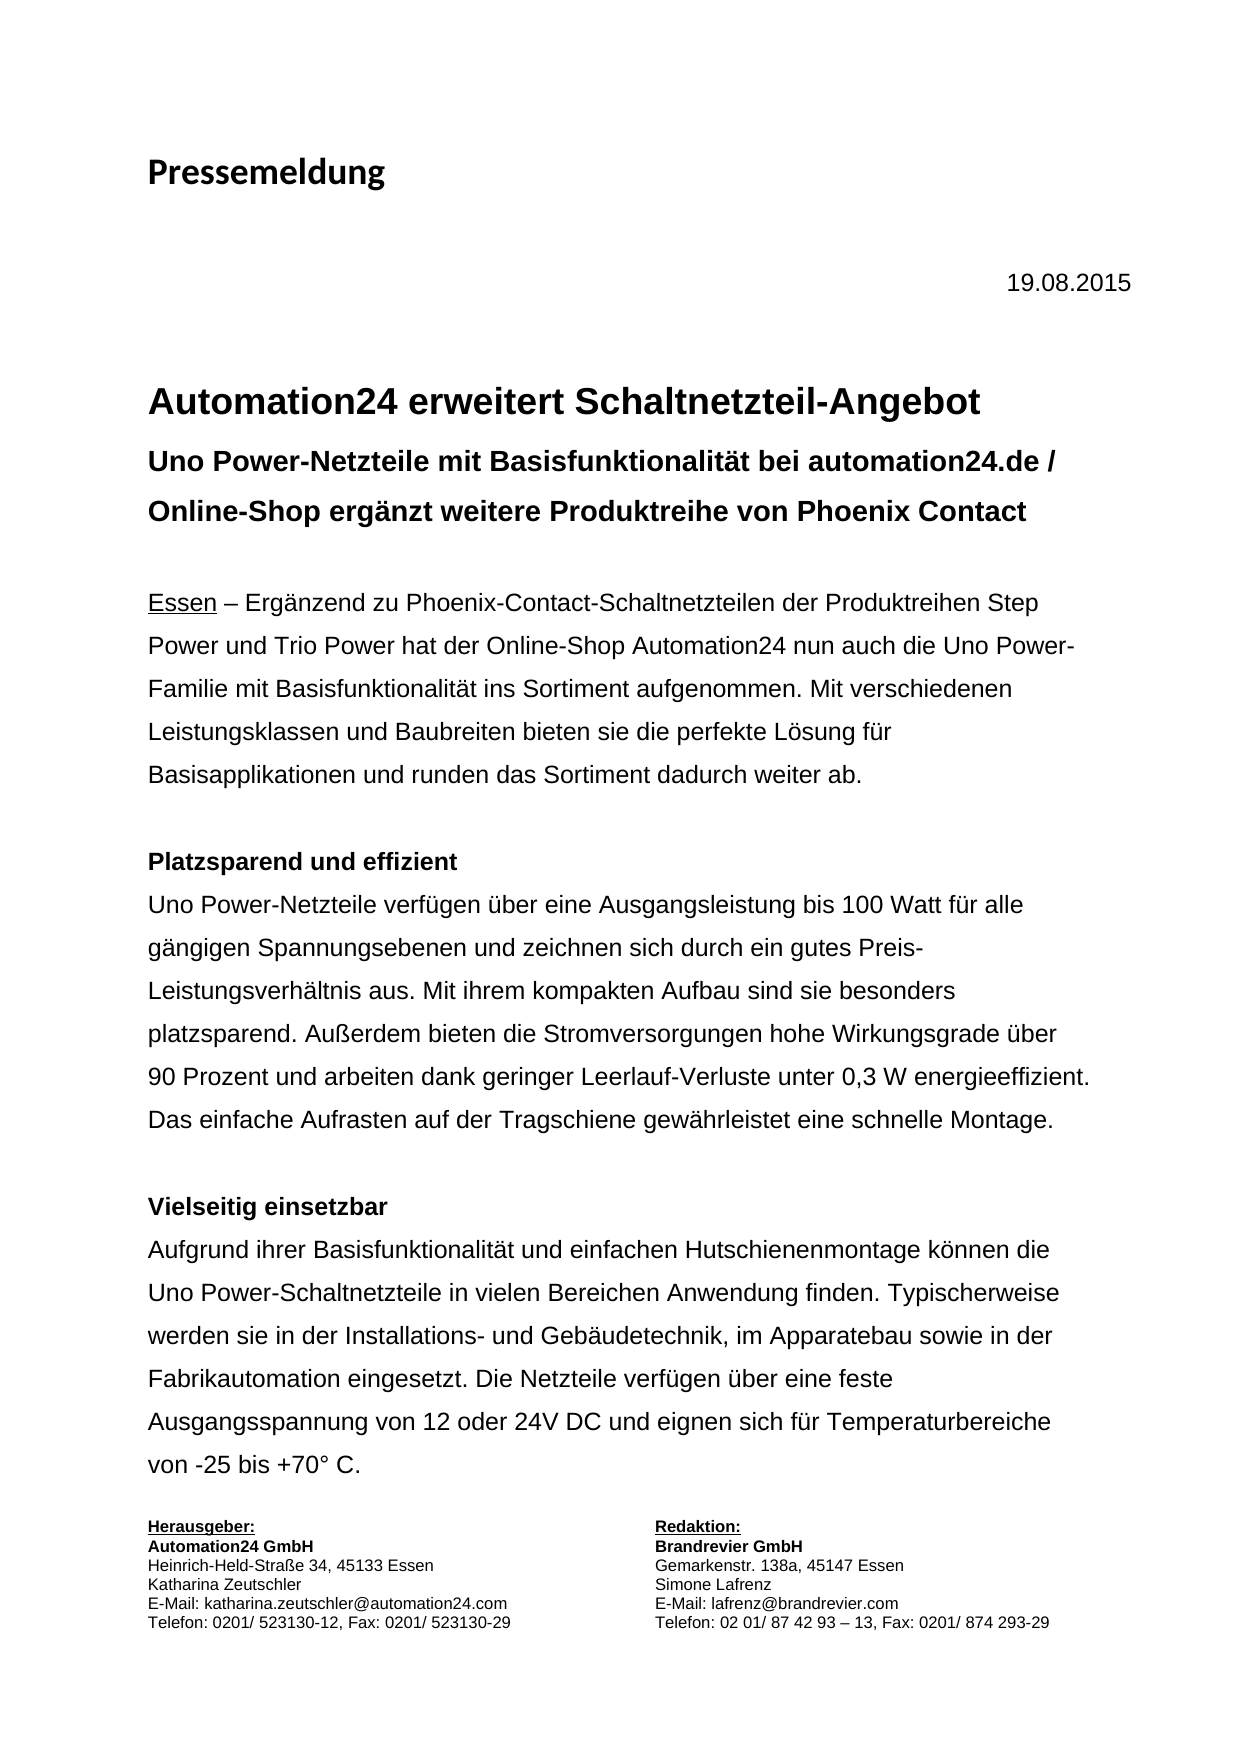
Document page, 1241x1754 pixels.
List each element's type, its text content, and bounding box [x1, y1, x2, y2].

text Uno Power-Netzteile mit Basisfunktionalität bei automation24.de / Online-Shop ergänzt weitere Produktreihe von Phoenix Contact [148, 444, 1093, 528]
text Automation24 erweitert Schaltnetzteil-Angebot [148, 379, 1093, 422]
text Essen – Ergänzend zu Phoenix-Contact-Schaltnetzteilen der Produktreihen Step Power und Trio Power hat der Online-Shop Automation24 nun auch die Uno Power-Familie mit Basisfunktionalität ins Sortiment aufgenommen. Mit verschiedenen Leistungsklassen und Baubreiten bieten sie die perfekte Lösung für Basisapplikationen und runden das Sortiment dadurch weiter ab. [148, 588, 1093, 789]
text Vielseitig einsetzbar [148, 1191, 1093, 1220]
text Uno Power-Netzteile verfügen über eine Ausgangsleistung bis 100 Watt für alle gängigen Spannungsebenen und zeichnen sich durch ein gutes Preis-Leistungsverhältnis aus. Mit ihrem kompakten Aufbau sind sie besonders platzsparend. Außerdem bieten die Stromversorgungen hohe Wirkungsgrade über 90 Prozent und arbeiten dank geringer Leerlauf-Verluste unter 0,3 W energieeffizient. Das einfache Aufrasten auf der Tragschiene gewährleistet eine schnelle Montage. [148, 889, 1093, 1134]
text Platzsparend und effizient [148, 846, 1093, 875]
text Aufgrund ihrer Basisfunktionalität und einfachen Hutschienenmontage können die Uno Power-Schaltnetzteile in vielen Bereichen Anwendung finden. Typischerweise werden sie in der Installations- und Gebäudetechnik, im Apparatebau sowie in der Fabrikautomation eingesetzt. Die Netzteile verfügen über eine feste Ausgangsspannung von 12 oder 24V DC und eignen sich für Temperaturbereiche von -25 bis +70° C. [148, 1234, 1093, 1479]
text Pressemeldung [148, 148, 1107, 193]
